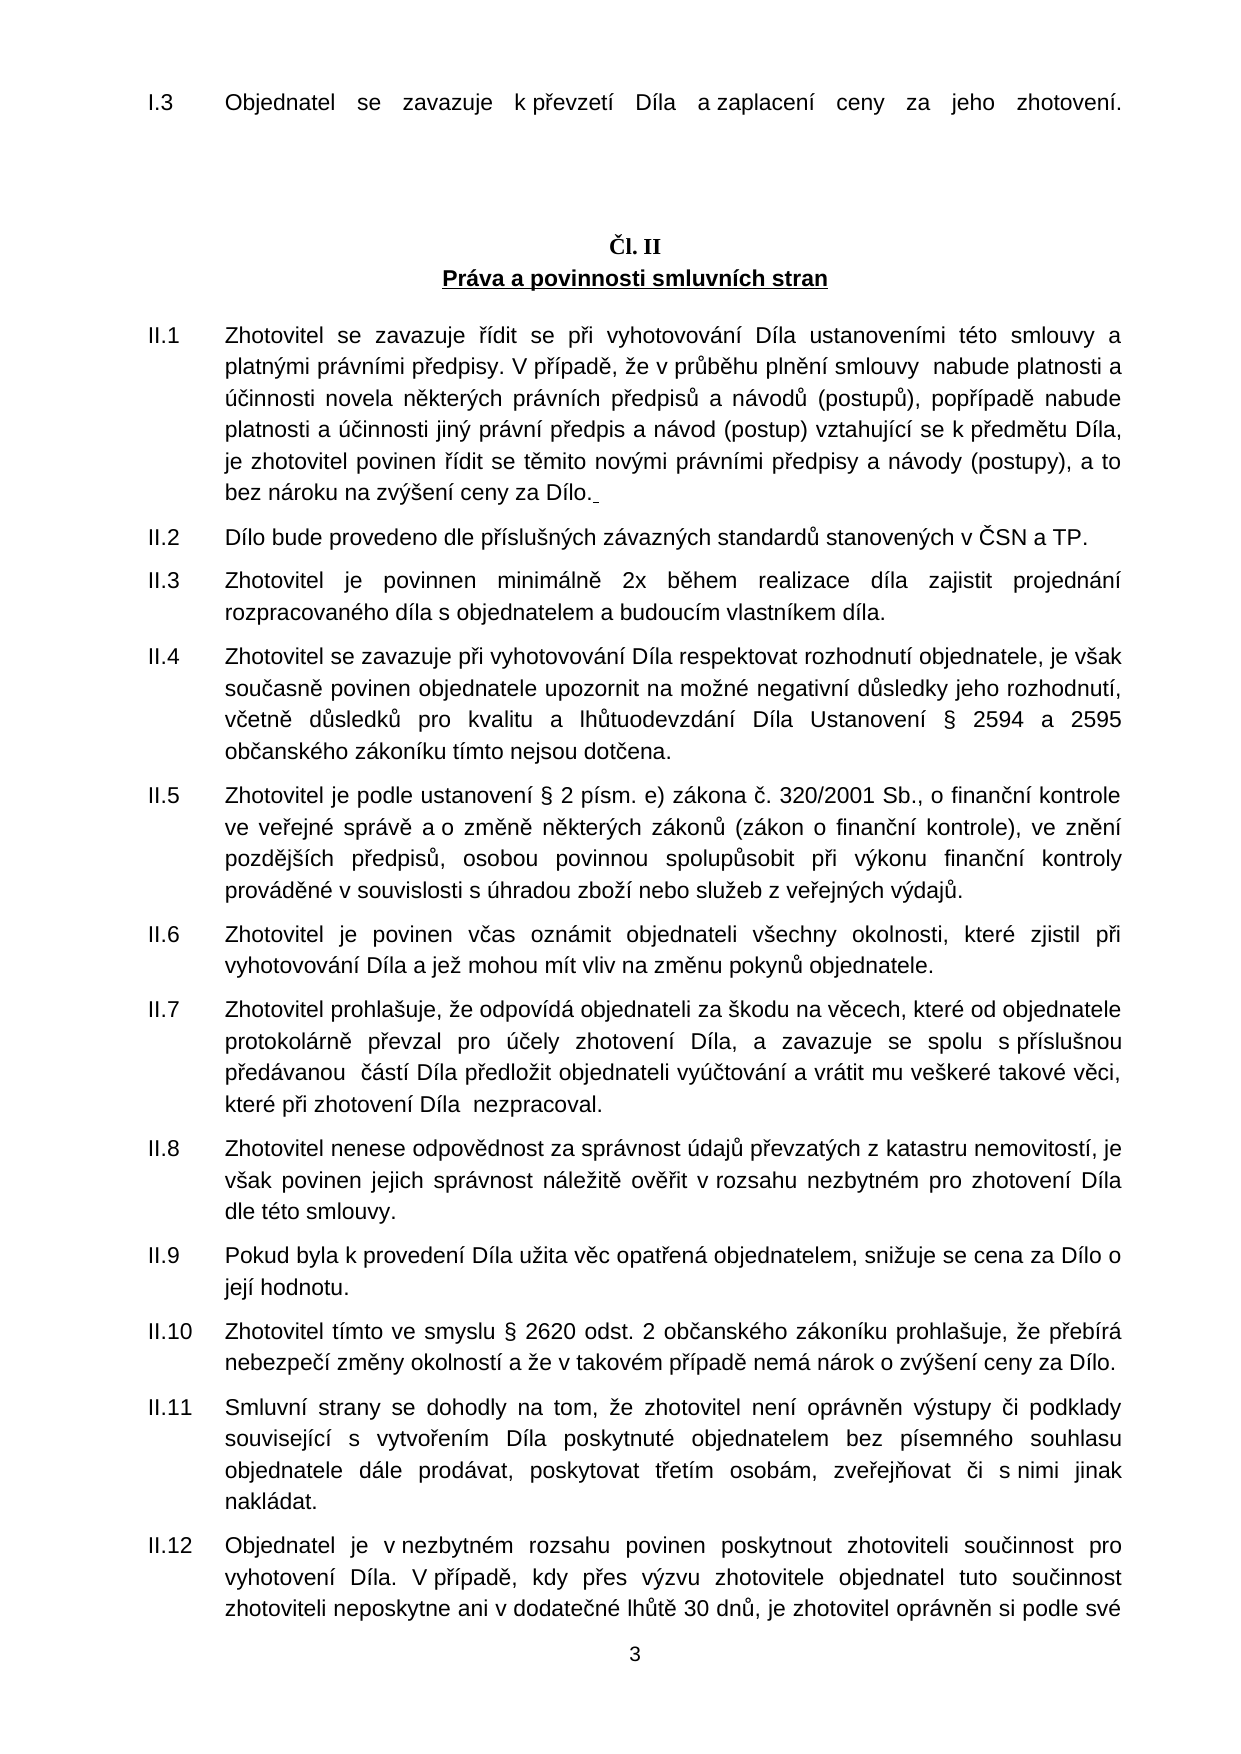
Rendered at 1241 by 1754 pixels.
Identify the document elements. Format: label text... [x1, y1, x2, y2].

list Zhotovitel se zavazuje řídit se při vyhotovování Díla ustanoveními této smlouvy a platnými právními předpisy. V případě, že v průběhu plnění smlouvy nabude platnosti a účinnosti novela některých právních předpisů a návodů (postupů), popřípadě nabude platnosti a účinnosti jiný právní předpis a návod (postup) vztahující se k předmětu Díla, je zhotovitel povinen řídit se těmito novými právními předpisy a návody (postupy), a to bez nároku na zvýšení ceny za Dílo. [148, 322, 1122, 506]
list Zhotovitel se zavazuje při vyhotovování Díla respektovat rozhodnutí objednatele, je však současně povinen objednatele upozornit na možné negativní důsledky jeho rozhodnutí, včetně důsledků pro kvalitu a lhůtuodevzdání Díla Ustanovení § 2594 a 2595 občanského zákoníku tímto nejsou dotčena. [148, 643, 1122, 764]
list Objednatel se zavazuje k převzetí Díla a zaplacení ceny za jeho zhotovení. [148, 89, 1122, 178]
list Pokud byla k provedení Díla užita věc opatřená objednatelem, snižuje se cena za Dílo o její hodnotu. [148, 1242, 1122, 1300]
list Dílo bude provedeno dle příslušných závazných standardů stanovených v ČSN a TP. [148, 523, 1122, 550]
list Zhotovitel je povinen včas oznámit objednateli všechny okolnosti, které zjistil při vyhotovování Díla a jež mohou mít vliv na změnu pokynů objednatele. [148, 921, 1122, 978]
text Práva a povinnosti smluvních stran [148, 233, 1122, 291]
list Zhotovitel nenese odpovědnost za správnost údajů převzatých z katastru nemovitostí, je však povinen jejich správnost náležitě ověřit v rozsahu nezbytném pro zhotovení Díla dle této smlouvy. [148, 1135, 1122, 1224]
list Zhotovitel prohlašuje, že odpovídá objednateli za škodu na věcech, které od objednatele protokolárně převzal pro účely zhotovení Díla, a zavazuje se spolu s příslušnou předávanou částí Díla předložit objednateli vyúčtování a vrátit mu veškeré takové věci, které při zhotovení Díla nezpracoval. [148, 996, 1122, 1117]
list Smluvní strany se dohodly na tom, že zhotovitel není oprávněn výstupy či podklady související s vytvořením Díla poskytnuté objednatelem bez písemného souhlasu objednatele dále prodávat, poskytovat třetím osobám, zveřejňovat či s nimi jinak nakládat. [148, 1393, 1122, 1514]
list Zhotovitel tímto ve smyslu § 2620 odst. 2 občanského zákoníku prohlašuje, že přebírá nebezpečí změny okolností a že v takovém případě nemá nárok o zvýšení ceny za Dílo. [148, 1318, 1122, 1376]
list Zhotovitel je povinnen minimálně 2x během realizace díla zajistit projednání rozpracovaného díla s objednatelem a budoucím vlastníkem díla. [148, 567, 1122, 625]
list Zhotovitel je podle ustanovení § 2 písm. e) zákona č. 320/2001 Sb., o finanční kontrole ve veřejné správě a o změně některých zákonů (zákon o finanční kontrole), ve znění pozdějších předpisů, osobou povinnou spolupůsobit při výkonu finanční kontroly prováděné v souvislosti s úhradou zboží nebo služeb z veřejných výdajů. [148, 782, 1122, 903]
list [148, 1532, 1122, 1622]
